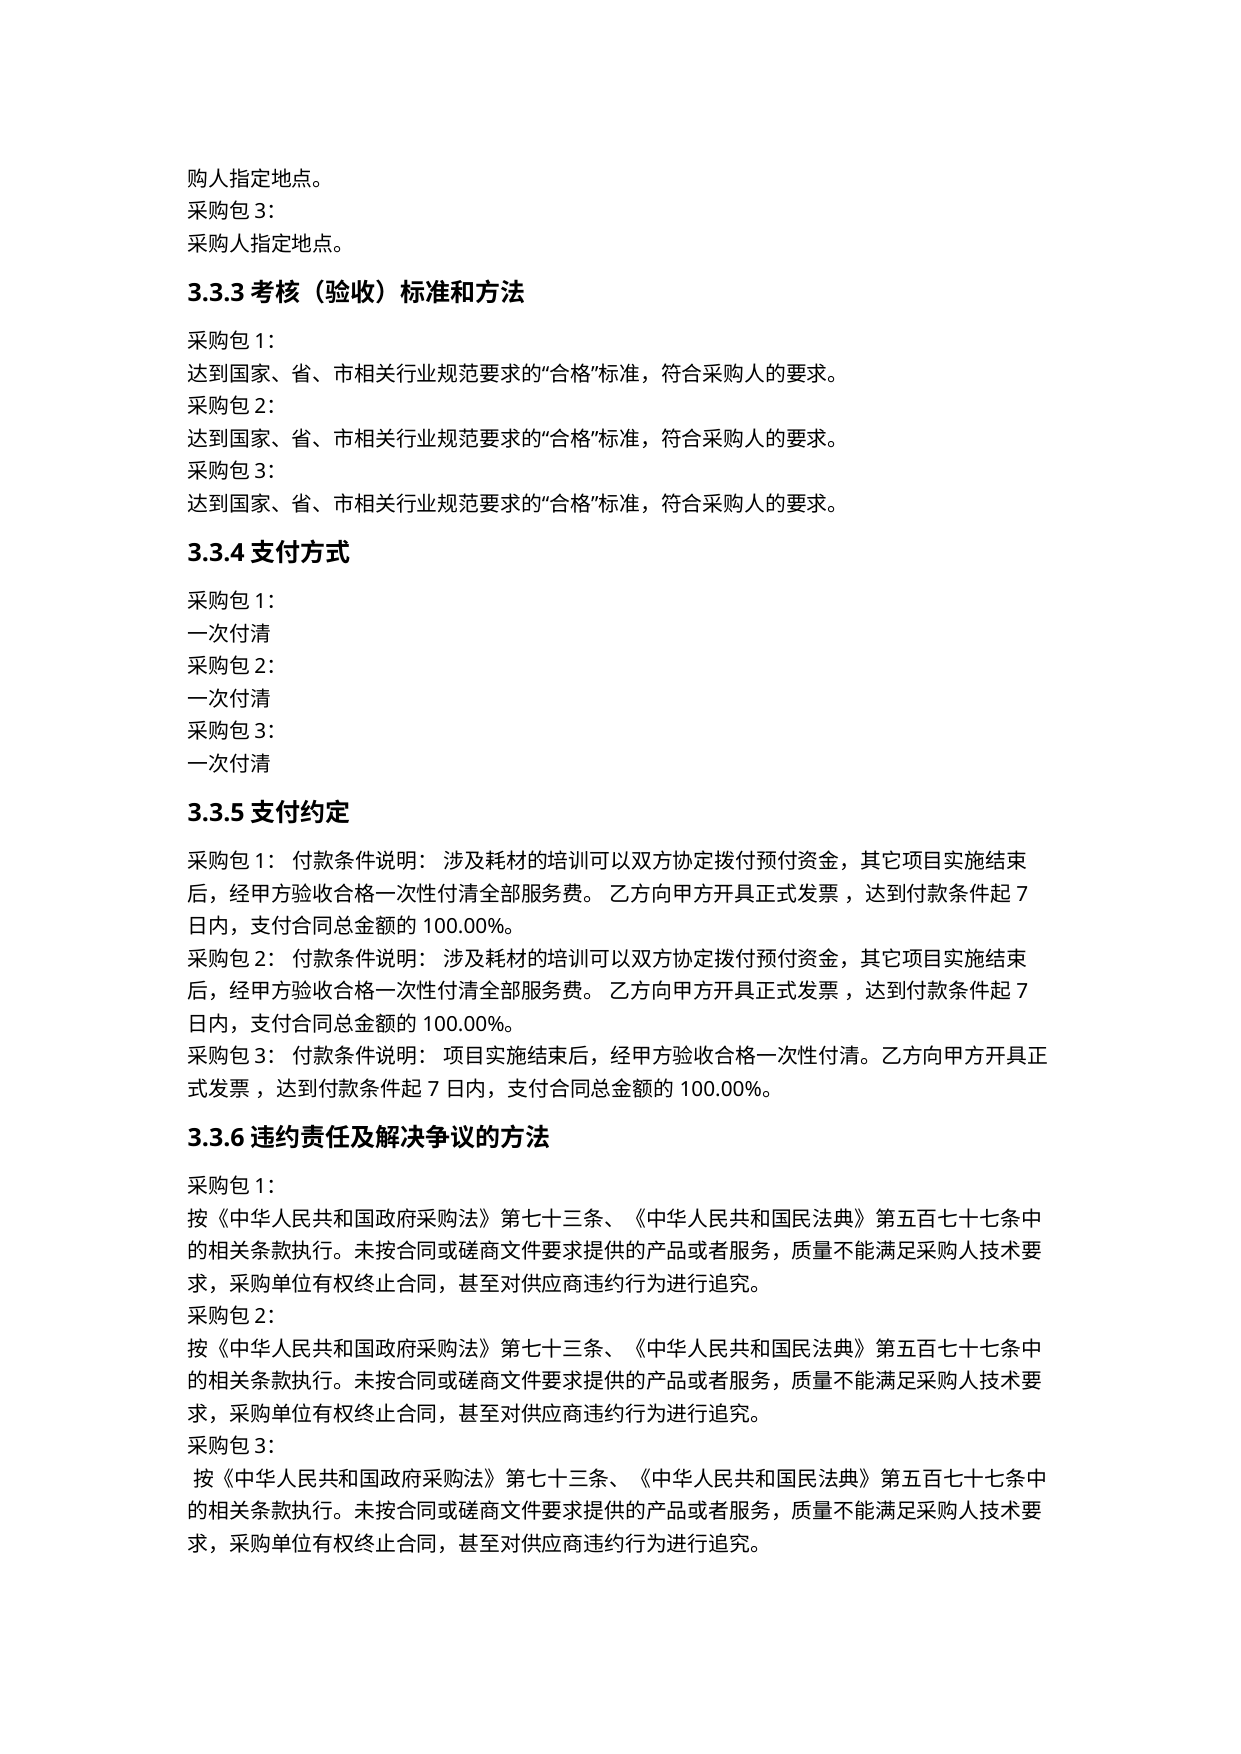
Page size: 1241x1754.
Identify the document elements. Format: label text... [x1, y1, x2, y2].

text 采购人指定地点。 [187, 227, 1053, 259]
text 一次付清 [187, 747, 1053, 779]
text 采购包2： [187, 649, 1053, 682]
text 采购包3： [187, 194, 1053, 227]
text 采购包3： [187, 454, 1053, 487]
text 采购包1： [187, 584, 1053, 617]
text 按《中华人民共和国政府采购法》第七十三条、《中华人民共和国民法典》第五百七十七条中的相关条款执行。未按合同或磋商文件要求提供的产品或者服务，质量不能满足采购人技术要求，采购单位有权终止合同，甚至对供应商违约行为进行追究。 [187, 1202, 1053, 1299]
text 3.3.5支付约定 [187, 779, 1053, 844]
text 一次付清 [187, 682, 1053, 714]
text 3.3.4支付方式 [187, 519, 1053, 584]
text 3.3.6违约责任及解决争议的方法 [187, 1104, 1053, 1169]
text 达到国家、省、市相关行业规范要求的“合格”标准，符合采购人的要求。 [187, 357, 1053, 389]
text 采购包3： [187, 1429, 1053, 1462]
text 采购包3： [187, 714, 1053, 747]
text 达到国家、省、市相关行业规范要求的“合格”标准，符合采购人的要求。 [187, 487, 1053, 519]
text 采购包2： [187, 1299, 1053, 1332]
text 采购包1： [187, 1169, 1053, 1202]
text 一次付清 [187, 617, 1053, 649]
text 采购包2： [187, 389, 1053, 422]
text 采购包3： 付款条件说明： 项目实施结束后，经甲方验收合格一次性付清。乙方向甲方开具正式发票 ，达到付款条件起 7 日内，支付合同总金额的 100.00%。 [187, 1039, 1053, 1104]
text 采购包1： [187, 324, 1053, 357]
text 采购包2： 付款条件说明： 涉及耗材的培训可以双方协定拨付预付资金，其它项目实施结束后，经甲方验收合格一次性付清全部服务费。 乙方向甲方开具正式发票 ，达到付款条件起 7 日内，支付合同总金额的 100.00%。 [187, 942, 1053, 1039]
text 购人指定地点。 [187, 162, 1053, 194]
text 采购包1： 付款条件说明： 涉及耗材的培训可以双方协定拨付预付资金，其它项目实施结束后，经甲方验收合格一次性付清全部服务费。 乙方向甲方开具正式发票 ，达到付款条件起 7 日内，支付合同总金额的 100.00%。 [187, 844, 1053, 942]
text 按《中华人民共和国政府采购法》第七十三条、《中华人民共和国民法典》第五百七十七条中的相关条款执行。未按合同或磋商文件要求提供的产品或者服务，质量不能满足采购人技术要求，采购单位有权终止合同，甚至对供应商违约行为进行追究。 [187, 1332, 1053, 1429]
text 达到国家、省、市相关行业规范要求的“合格”标准，符合采购人的要求。 [187, 422, 1053, 454]
text 3.3.3考核（验收）标准和方法 [187, 259, 1053, 324]
text 按《中华人民共和国政府采购法》第七十三条、《中华人民共和国民法典》第五百七十七条中的相关条款执行。未按合同或磋商文件要求提供的产品或者服务，质量不能满足采购人技术要求，采购单位有权终止合同，甚至对供应商违约行为进行追究。 [187, 1462, 1053, 1559]
